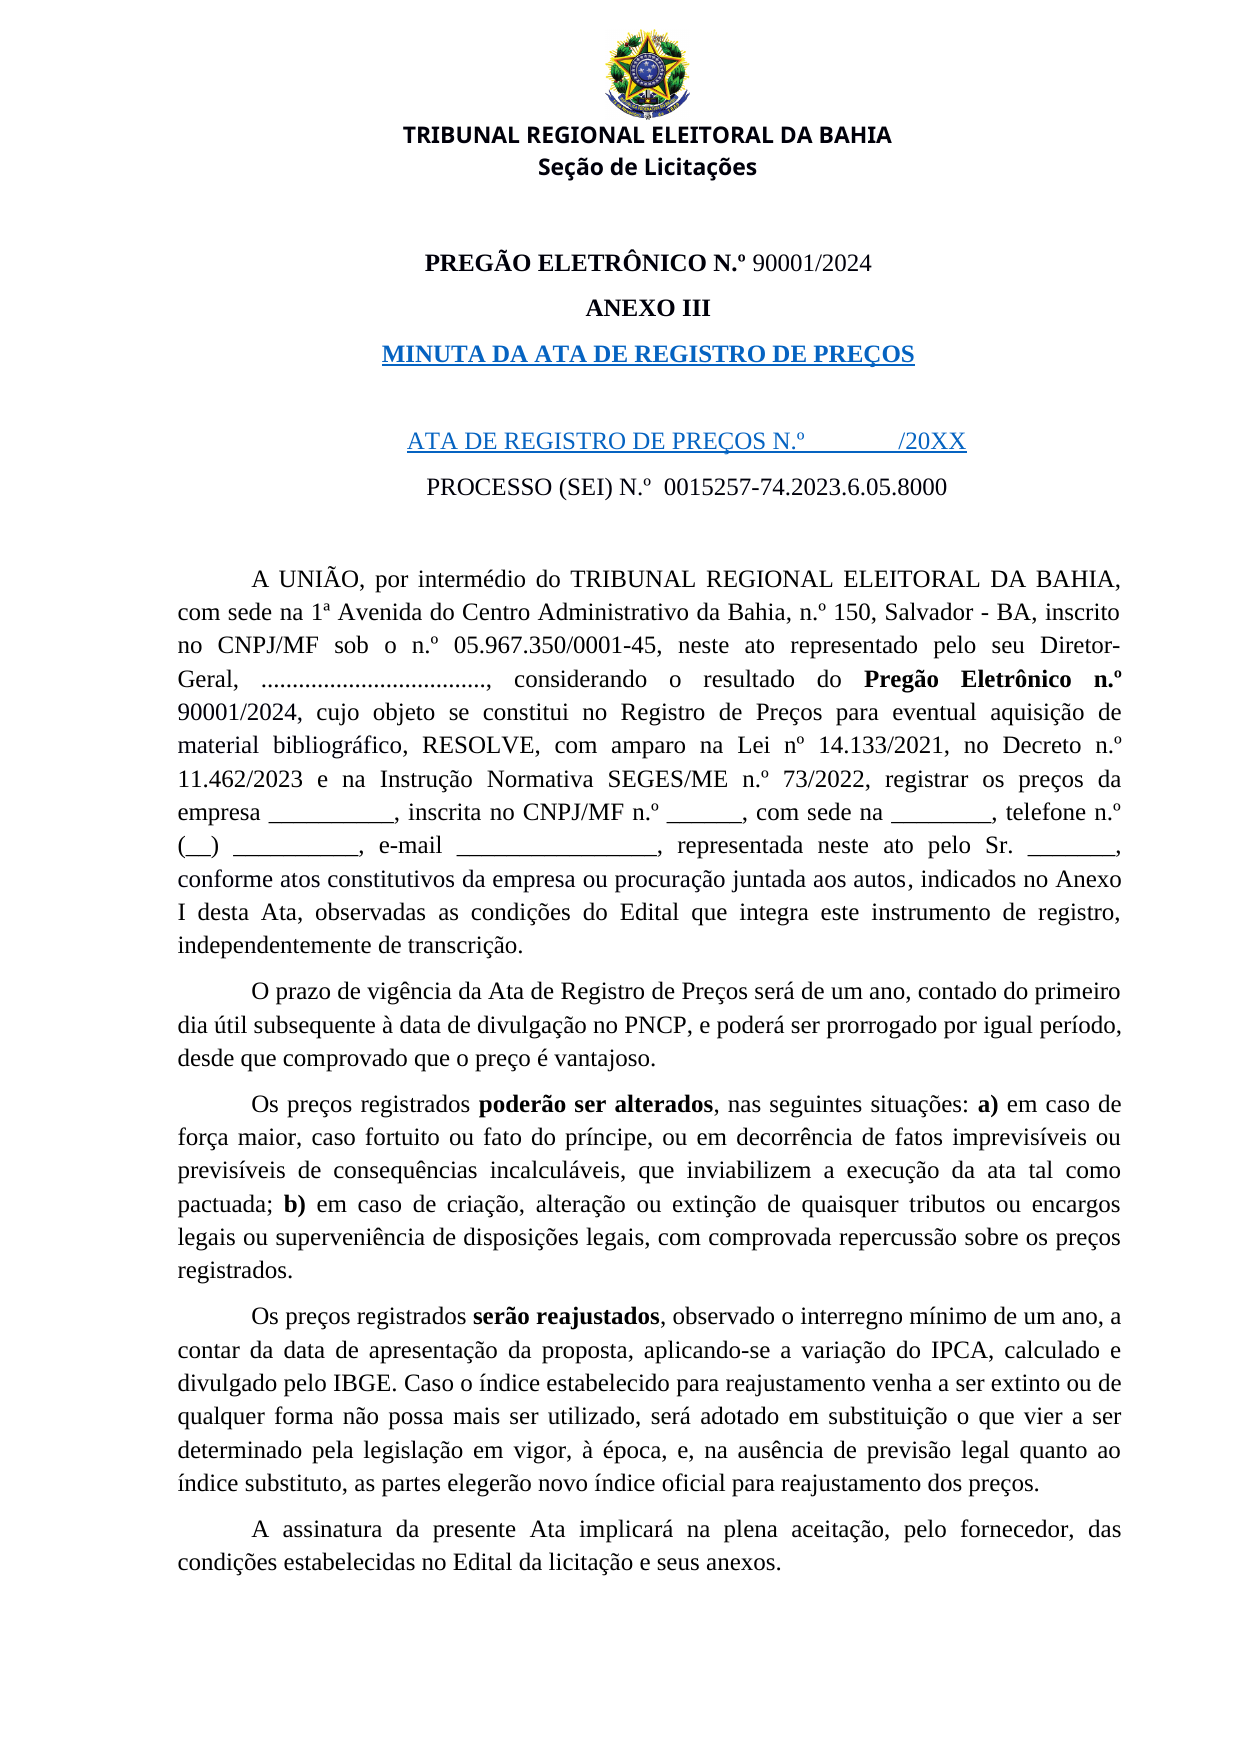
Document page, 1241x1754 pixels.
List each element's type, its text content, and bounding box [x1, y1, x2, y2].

text A UNIÃO, por intermédio do TRIBUNAL REGIONAL ELEITORAL DA BAHIA, com sede na 1ª Avenida do Centro Administrativo da Bahia, n.º 150, Salvador - BA, inscrito no CNPJ/MF sob o n.º 05.967.350/0001-45, neste ato representado pelo seu Diretor-Geral, ...................................., considerando o resultado do Pregão Eletrônico n.º , cujo objeto se constitui no Registro de Preços para eventual aquisição de , RESOLVE, com amparo na Lei nº 14.133/2021, no Decreto n.º 11.462/2023 e na Instrução Normativa SEGES/ME n.º 73/2022, registrar os preços da empresa __________, inscrita no CNPJ/MF n.º ______, com sede na ________, telefone n.º (__) __________, e-mail ________________, representada neste ato pelo Sr. _______, conforme atos constitutivos da empresa ou procuração juntada aos autos, indicados no Anexo I desta Ata, observadas as condições do Edital que integra este instrumento de registro, independentemente de transcrição. [177, 561, 1122, 961]
text Os preços registrados serão reajustados, observado o interregno mínimo de um ano, a contar da data de apresentação da proposta, aplicando-se a variação do IPCA, calculado e divulgado pelo IBGE. Caso o índice estabelecido para reajustamento venha a ser extinto ou de qualquer forma não possa mais ser utilizado, será adotado em substituição o que vier a ser determinado pela legislação em vigor, à época, e, na ausência de previsão legal quanto ao índice substituto, as partes elegerão novo índice oficial para reajustamento dos preços. [177, 1298, 1122, 1498]
text PROCESSO (SEI) N.º [177, 469, 1122, 502]
text O prazo de vigência da Ata de Registro de Preços será de um ano, contado do primeiro dia útil subsequente à data de divulgação no PNCP, e poderá ser prorrogado por igual período, desde que comprovado que o preço é vantajoso. [177, 973, 1122, 1073]
text MINUTA DA ATA DE REGISTRO DE PREÇOS [177, 336, 1119, 369]
text PREGÃO ELETRÔNICO N.º [177, 244, 1119, 278]
text ANEXO III [177, 290, 1119, 323]
text A assinatura da presente Ata implicará na plena aceitação, pelo fornecedor, das condições estabelecidas no Edital da licitação e seus anexos. [177, 1511, 1122, 1577]
text Os preços registrados poderão ser alterados, nas seguintes situações: a) em caso de força maior, caso fortuito ou fato do príncipe, ou em decorrência de fatos imprevisíveis ou previsíveis de consequências incalculáveis, que inviabilizem a execução da ata tal como pactuada; b) em caso de criação, alteração ou extinção de quaisquer tributos ou encargos legais ou superveniência de disposições legais, com comprovada repercussão sobre os preços registrados. [177, 1086, 1122, 1286]
text ATA DE REGISTRO DE PREÇOS N.º _______/20XX [177, 423, 1122, 456]
